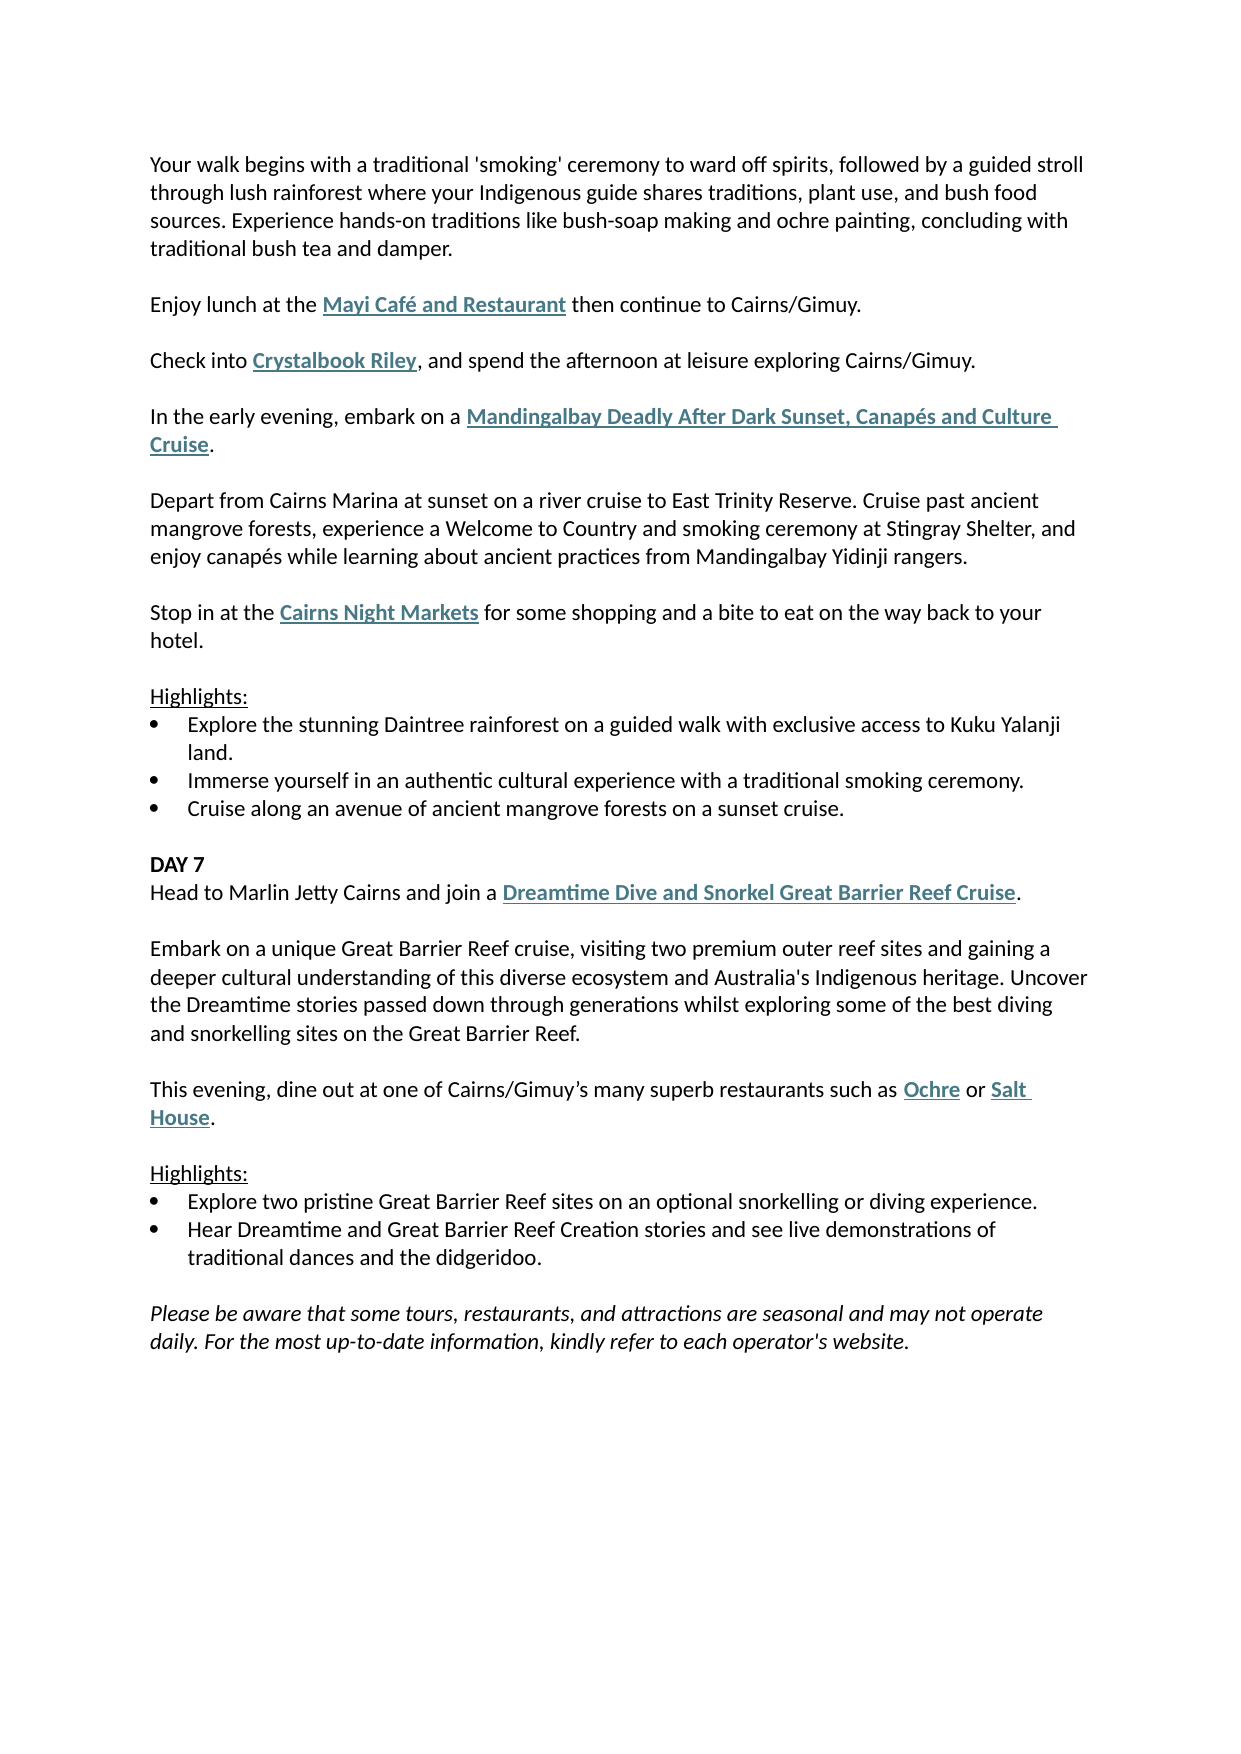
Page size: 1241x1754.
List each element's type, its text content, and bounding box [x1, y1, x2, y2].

list Explore the stunning Daintree rainforest on a guided walk with exclusive access to Kuku Yalanji land. [150, 710, 1090, 766]
list Immerse yourself in an authentic cultural experience with a traditional smoking ceremony. [150, 766, 1090, 794]
text In the early evening, embark on a Mandingalbay Deadly After Dark Sunset, Canapés and Culture Cruise. [150, 402, 1090, 458]
list Cruise along an avenue of ancient mangrove forests on a sunset cruise. [150, 794, 1090, 822]
text Embark on a unique Great Barrier Reef cruise, visiting two premium outer reef sites and gaining a deeper cultural understanding of this diverse ecosystem and Australia's Indigenous heritage. Uncover the Dreamtime stories passed down through generations whilst exploring some of the best diving and snorkelling sites on the Great Barrier Reef. [150, 934, 1090, 1047]
text Highlights: [150, 1159, 1090, 1187]
text Head to Marlin Jetty Cairns and join a Dreamtime Dive and Snorkel Great Barrier Reef Cruise. [150, 878, 1090, 907]
text Highlights: [150, 682, 1090, 710]
text Enjoy lunch at the Mayi Café and Restaurant then continue to Cairns/Gimuy. [150, 290, 1090, 318]
text DAY 7 [150, 851, 1090, 878]
list Explore two pristine Great Barrier Reef sites on an optional snorkelling or diving experience. [150, 1187, 1090, 1215]
text This evening, dine out at one of Cairns/Gimuy’s many superb restaurants such as Ochre or Salt House. [150, 1075, 1090, 1131]
text Your walk begins with a traditional 'smoking' ceremony to ward off spirits, followed by a guided stroll through lush rainforest where your Indigenous guide shares traditions, plant use, and bush food sources. Experience hands-on traditions like bush-soap making and ochre painting, concluding with traditional bush tea and damper. [150, 150, 1090, 262]
list Hear Dreamtime and Great Barrier Reef Creation stories and see live demonstrations of traditional dances and the didgeridoo. [150, 1215, 1090, 1271]
text Please be aware that some tours, restaurants, and attractions are seasonal and may not operate daily. For the most up-to-date information, kindly refer to each operator's website. [150, 1299, 1090, 1355]
text Depart from Cairns Marina at sunset on a river cruise to East Trinity Reserve. Cruise past ancient mangrove forests, experience a Welcome to Country and smoking ceremony at Stingray Shelter, and enjoy canapés while learning about ancient practices from Mandingalbay Yidinji rangers. [150, 486, 1090, 570]
text Check into Crystalbook Riley, and spend the afternoon at leisure exploring Cairns/Gimuy. [150, 346, 1090, 374]
text Stop in at the Cairns Night Markets for some shopping and a bite to eat on the way back to your hotel. [150, 598, 1090, 654]
